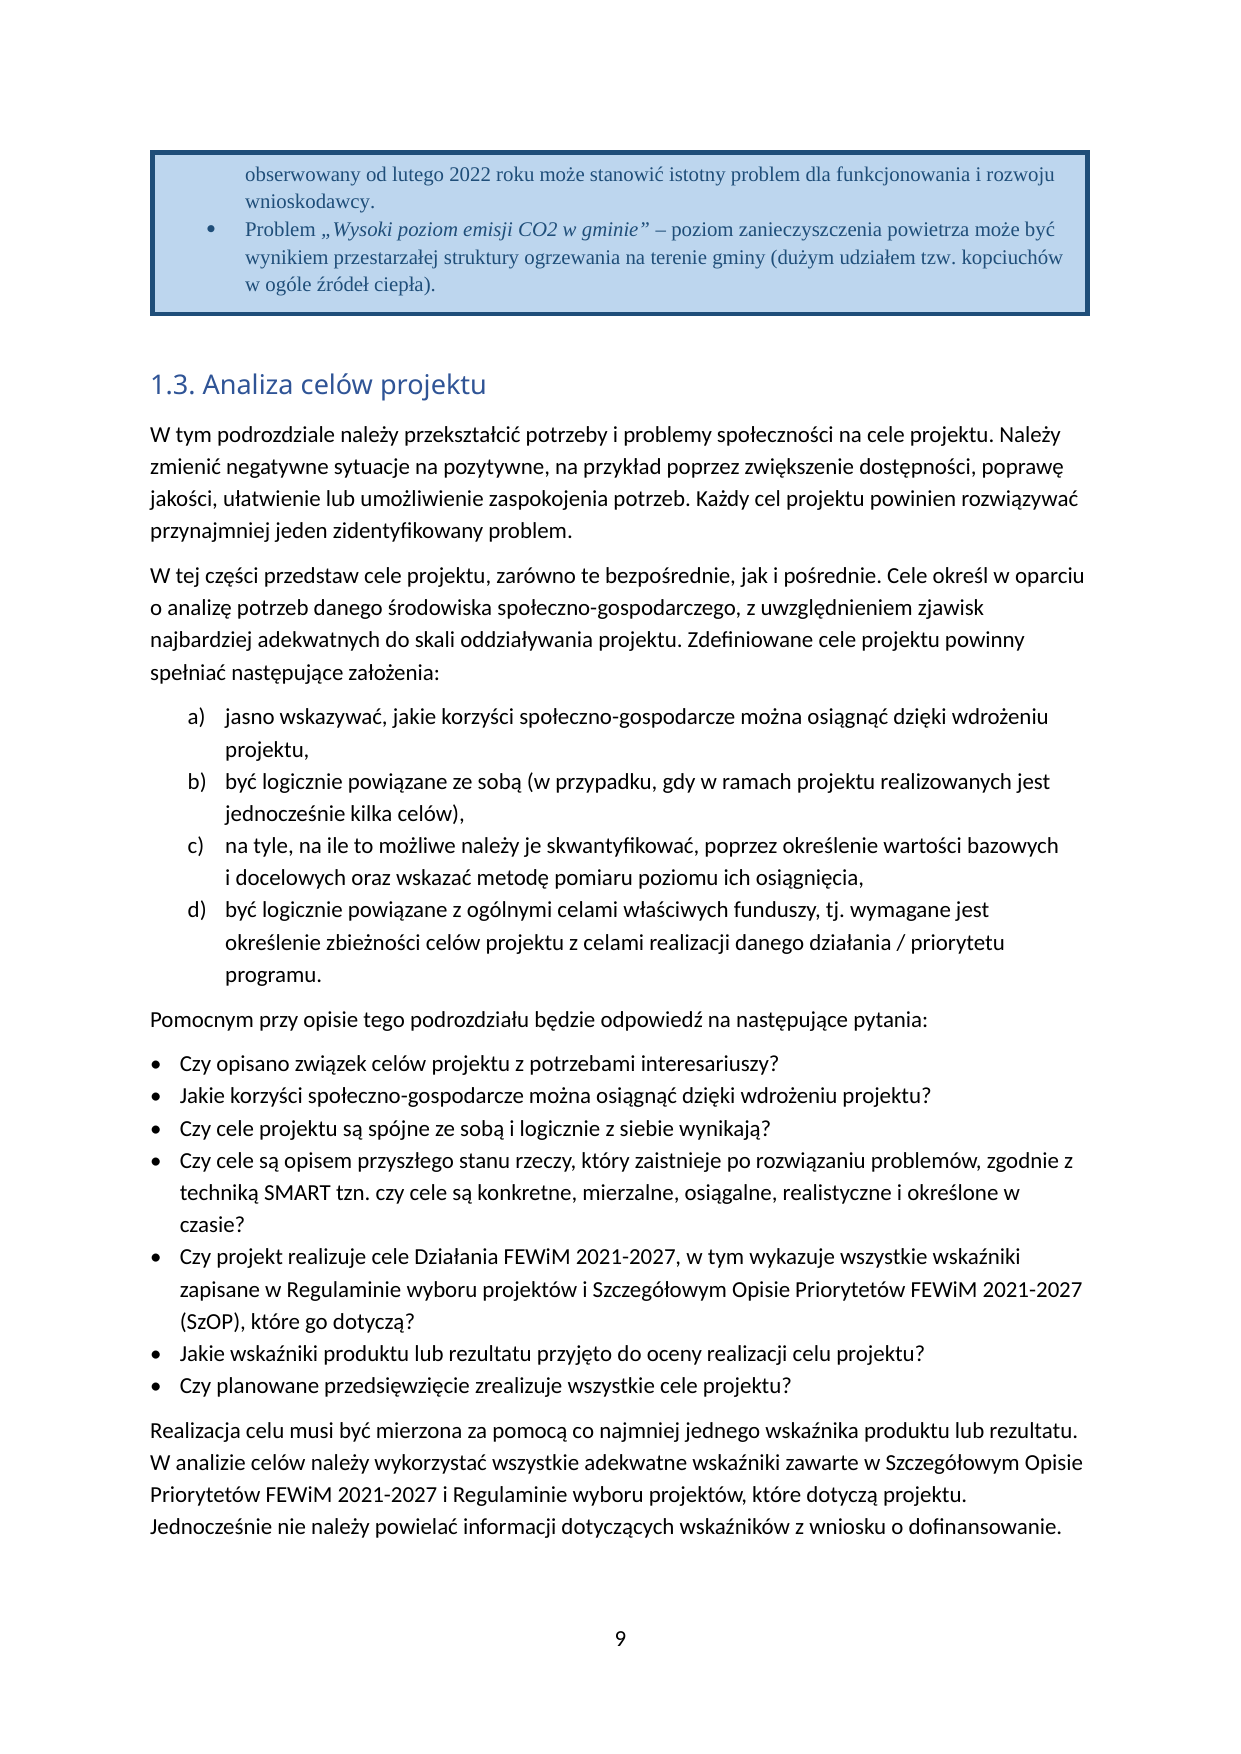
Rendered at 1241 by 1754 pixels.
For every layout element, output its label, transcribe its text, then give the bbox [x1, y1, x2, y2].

list na tyle, na ile to możliwe należy je skwantyfikować, poprzez określenie wartości bazowych i docelowych oraz wskazać metodę pomiaru poziomu ich osiągnięcia, [187, 831, 1090, 891]
text W tej części przedstaw cele projektu, zarówno te bezpośrednie, jak i pośrednie. Cele określ w oparciu o analizę potrzeb danego środowiska społeczno-gospodarczego, z uwzględnieniem zjawisk najbardziej adekwatnych do skali oddziaływania projektu. Zdefiniowane cele projektu powinny spełniać następujące założenia: [150, 561, 1090, 686]
subtitle 1.3. Analiza celów projektu [150, 365, 1090, 402]
text W tym podrozdziale należy przekształcić potrzeby i problemy społeczności na cele projektu. Należy zmienić negatywne sytuacje na pozytywne, na przykład poprzez zwiększenie dostępności, poprawę jakości, ułatwienie lub umożliwienie zaspokojenia potrzeb. Każdy cel projektu powinien rozwiązywać przynajmniej jeden zidentyfikowany problem. [150, 420, 1090, 544]
list być logicznie powiązane z ogólnymi celami właściwych funduszy, tj. wymagane jest określenie zbieżności celów projektu z celami realizacji danego działania / priorytetu programu. [187, 896, 1090, 988]
list Czy cele projektu są spójne ze sobą i logicznie z siebie wynikają? [150, 1114, 1090, 1142]
list Czy projekt realizuje cele Działania FEWiM 2021-2027, w tym wykazuje wszystkie wskaźniki zapisane w Regulaminie wyboru projektów i Szczegółowym Opisie Priorytetów FEWiM 2021-2027 (SzOP), które go dotyczą? [150, 1242, 1090, 1335]
text Pomocnym przy opisie tego podrozdziału będzie odpowiedź na następujące pytania: [150, 1005, 1090, 1033]
list Czy cele są opisem przyszłego stanu rzeczy, który zaistnieje po rozwiązaniu problemów, zgodnie z techniką SMART tzn. czy cele są konkretne, mierzalne, osiągalne, realistyczne i określone w czasie? [150, 1146, 1090, 1238]
list Jakie korzyści społeczno-gospodarcze można osiągnąć dzięki wdrożeniu projektu? [150, 1082, 1090, 1109]
list jasno wskazywać, jakie korzyści społeczno-gospodarcze można osiągnąć dzięki wdrożeniu projektu, [187, 702, 1090, 763]
list być logicznie powiązane ze sobą (w przypadku, gdy w ramach projektu realizowanych jest jednocześnie kilka celów), [187, 767, 1090, 827]
list Czy planowane przedsięwzięcie zrealizuje wszystkie cele projektu? [150, 1371, 1090, 1399]
list Jakie wskaźniki produktu lub rezultatu przyjęto do oceny realizacji celu projektu? [150, 1339, 1090, 1367]
list Czy opisano związek celów projektu z potrzebami interesariuszy? [150, 1049, 1090, 1077]
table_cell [155, 155, 1085, 312]
text Realizacja celu musi być mierzona za pomocą co najmniej jednego wskaźnika produktu lub rezultatu. W analizie celów należy wykorzystać wszystkie adekwatne wskaźniki zawarte w Szczegółowym Opisie Priorytetów FEWiM 2021-2027 i Regulaminie wyboru projektów, które dotyczą projektu. Jednocześnie nie należy powielać informacji dotyczących wskaźników z wniosku o dofinansowanie. [150, 1416, 1090, 1541]
